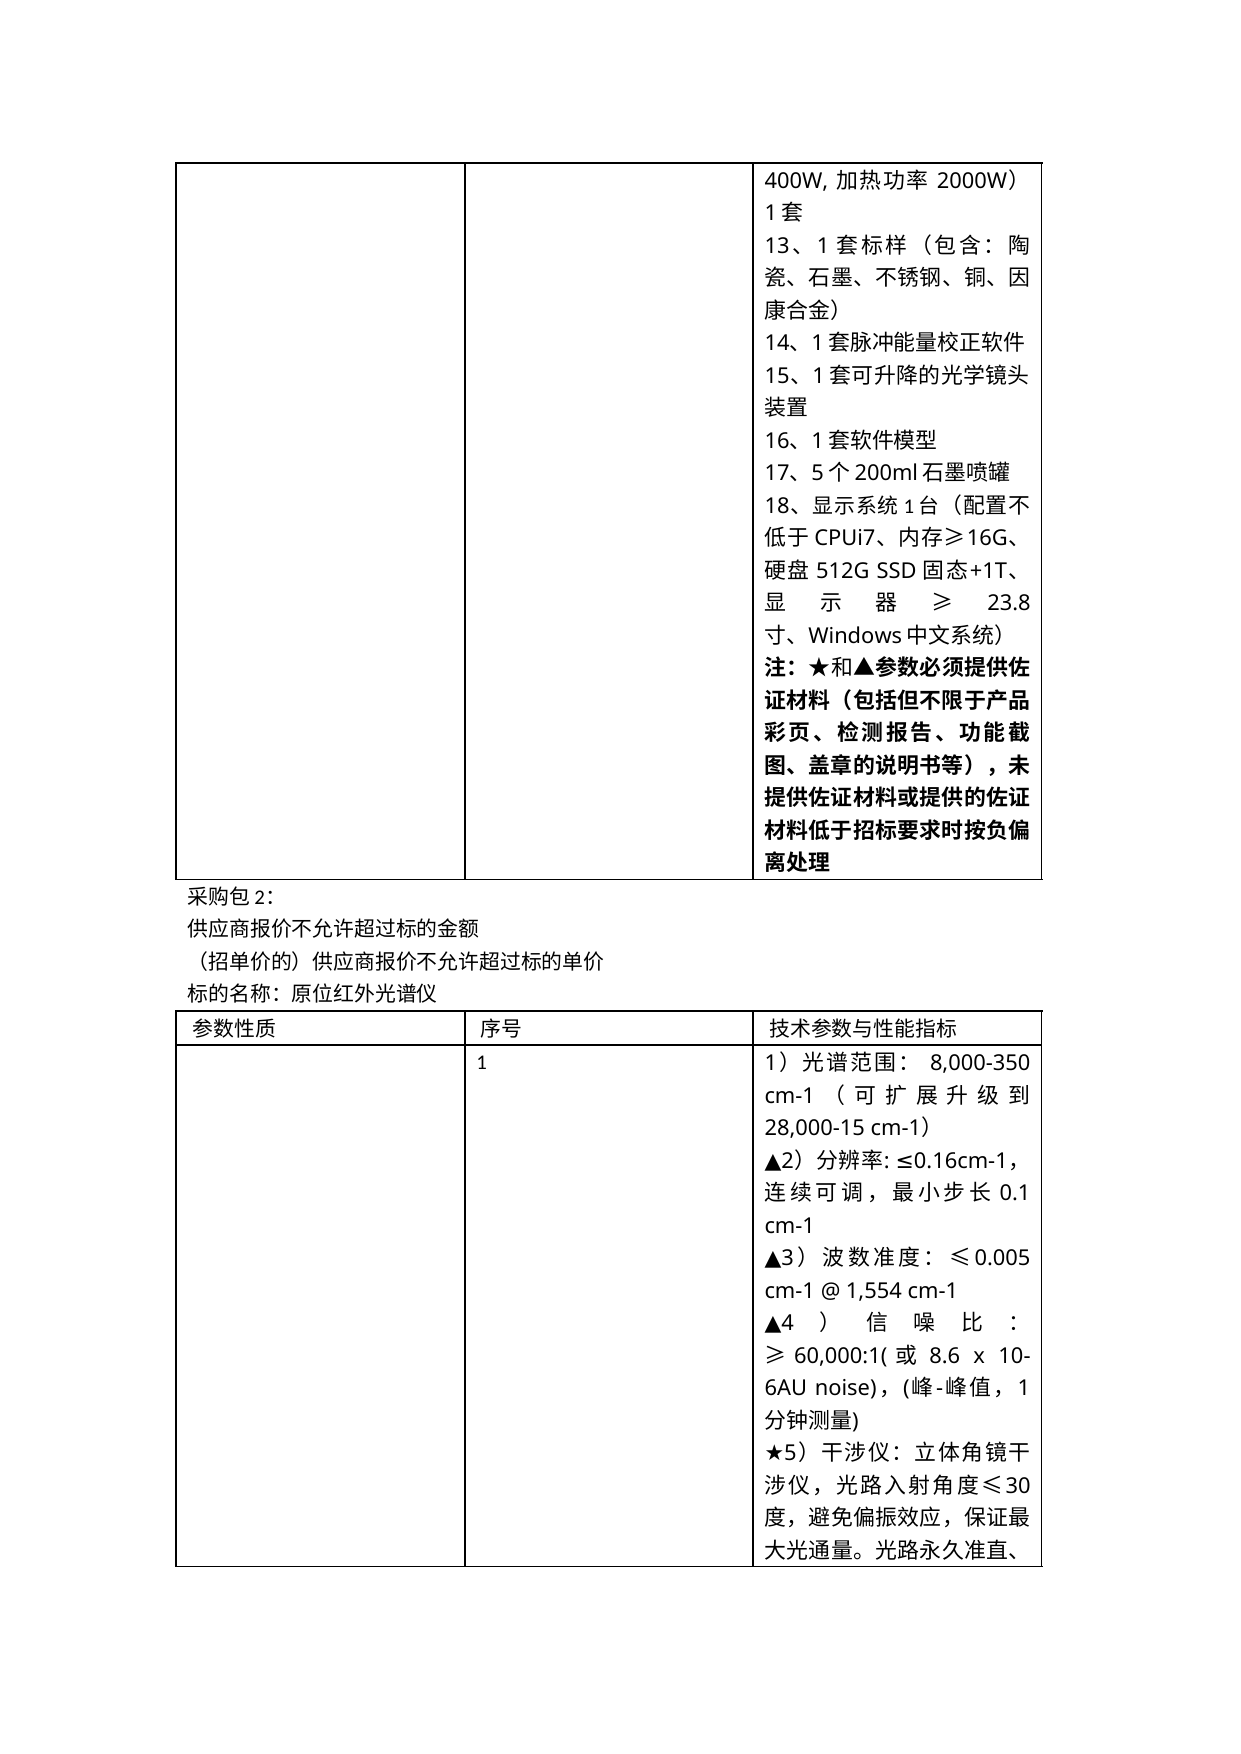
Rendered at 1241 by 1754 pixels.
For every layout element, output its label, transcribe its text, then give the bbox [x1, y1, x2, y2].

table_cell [754, 164, 1041, 878]
text 采购包2： [187, 880, 1053, 913]
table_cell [754, 1046, 1041, 1566]
table_cell 1 [466, 164, 752, 878]
table_header 参数性质 [177, 1012, 464, 1044]
table_cell 1 [466, 1046, 752, 1566]
table_cell [177, 164, 464, 878]
text 标的名称：原位红外光谱仪 [187, 978, 1053, 1010]
table_cell [177, 1046, 464, 1566]
table_header 技术参数与性能指标 [754, 1012, 1041, 1044]
table_header 序号 [466, 1012, 752, 1044]
text 供应商报价不允许超过标的金额 [187, 913, 1053, 945]
text （招单价的）供应商报价不允许超过标的单价 [187, 945, 1053, 978]
